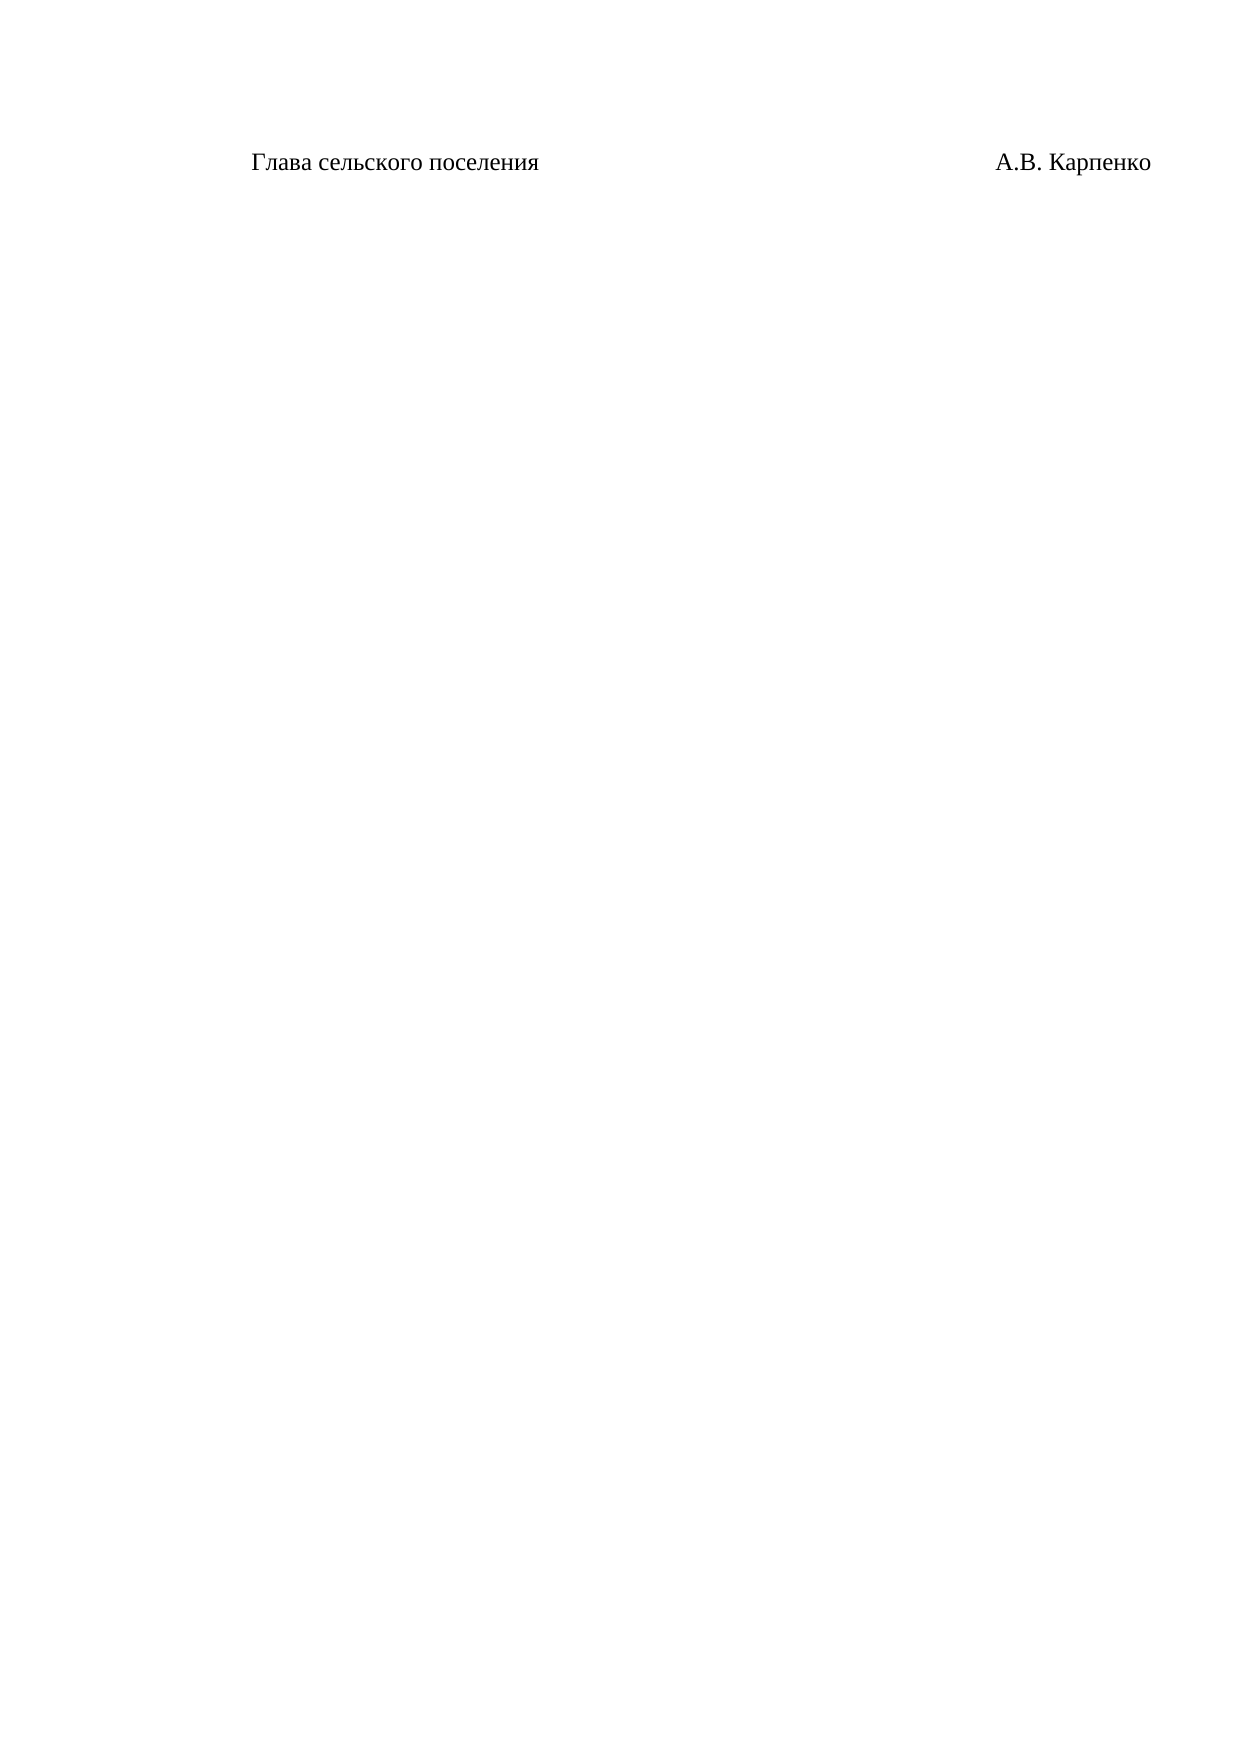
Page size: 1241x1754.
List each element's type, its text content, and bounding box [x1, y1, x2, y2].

text Глава сельского поселения А.В. Карпенко [177, 147, 1152, 176]
